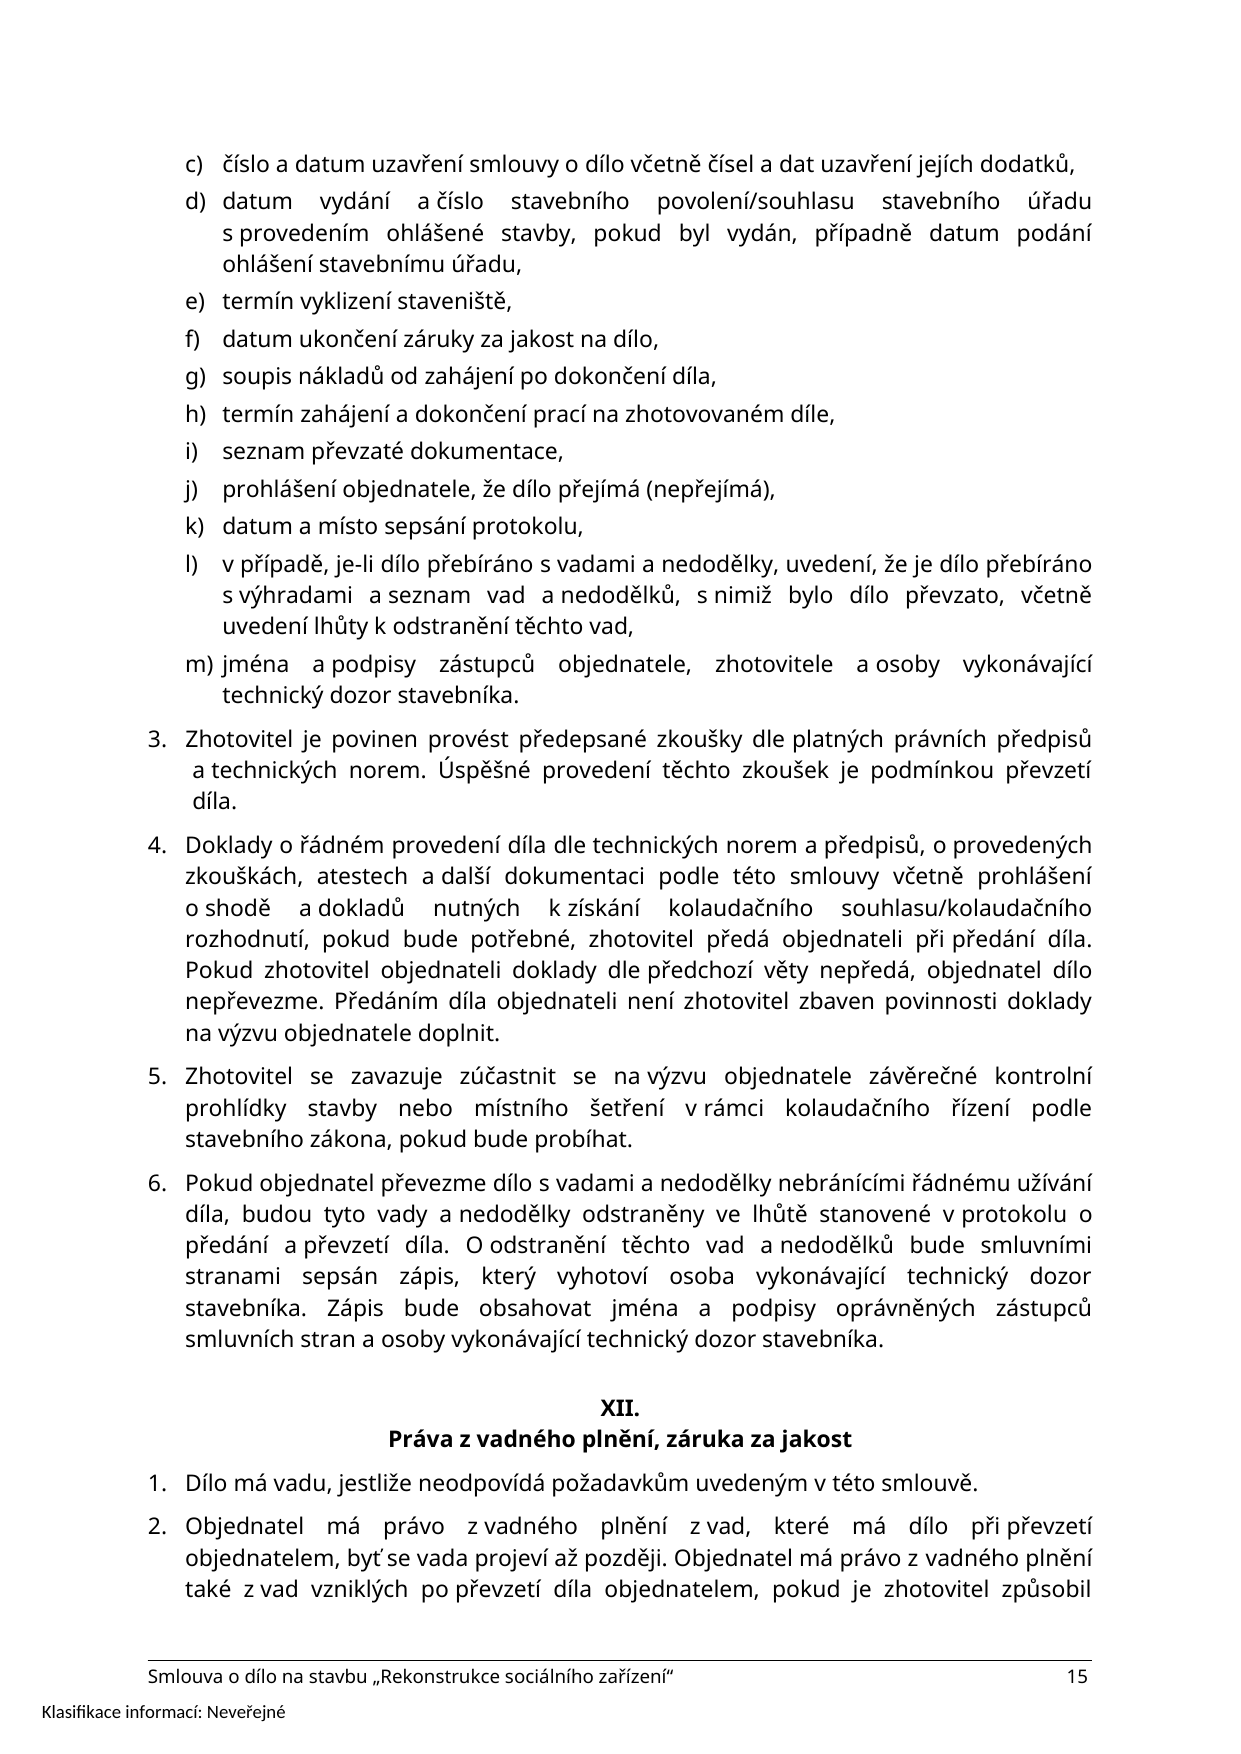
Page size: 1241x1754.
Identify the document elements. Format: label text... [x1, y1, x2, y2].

list číslo a datum uzavření smlouvy o dílo včetně čísel a dat uzavření jejích dodatků, [185, 148, 1092, 179]
list Doklady o řádném provedení díla dle technických norem a předpisů, o provedených zkouškách, atestech a další dokumentaci podle této smlouvy včetně prohlášení o shodě a dokladů nutných k získání kolaudačního souhlasu/kolaudačního rozhodnutí, pokud bude potřebné, zhotovitel předá objednateli při předání díla. Pokud zhotovitel objednateli doklady dle předchozí věty nepředá, objednatel dílo nepřevezme. Předáním díla objednateli není zhotovitel zbaven povinnosti doklady na výzvu objednatele doplnit. [148, 829, 1092, 1048]
list soupis nákladů od zahájení po dokončení díla, [185, 360, 1092, 391]
list seznam převzaté dokumentace, [185, 435, 1092, 466]
list Pokud objednatel převezme dílo s vadami a nedodělky nebránícími řádnému užívání díla, budou tyto vady a nedodělky odstraněny ve lhůtě stanovené v protokolu o předání a převzetí díla. O odstranění těchto vad a nedodělků bude smluvními stranami sepsán zápis, který vyhotoví osoba vykonávající technický dozor stavebníka. Zápis bude obsahovat jména a podpisy oprávněných zástupců smluvních stran a osoby vykonávající technický dozor stavebníka. [148, 1166, 1092, 1354]
list prohlášení objednatele, že dílo přejímá (nepřejímá), [185, 473, 1092, 504]
list datum a místo sepsání protokolu, [185, 510, 1092, 541]
list jména a podpisy zástupců objednatele, zhotovitele a osoby vykonávající technický dozor stavebníka. [185, 648, 1092, 710]
list termín vyklizení staveniště, [185, 285, 1092, 316]
list datum vydání a číslo stavebního povolení/souhlasu stavebního úřadu s provedením ohlášené stavby, pokud byl vydán, případně datum podání ohlášení stavebnímu úřadu, [185, 185, 1092, 279]
list termín zahájení a dokončení prací na zhotovovaném díle, [185, 398, 1092, 429]
list Dílo má vadu, jestliže neodpovídá požadavkům uvedeným v této smlouvě. [148, 1466, 1092, 1498]
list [148, 1510, 1092, 1604]
list v případě, je-li dílo přebíráno s vadami a nedodělky, uvedení, že je dílo přebíráno s výhradami a seznam vad a nedodělků, s nimiž bylo dílo převzato, včetně uvedení lhůty k odstranění těchto vad, [185, 548, 1092, 641]
list datum ukončení záruky za jakost na dílo, [185, 323, 1092, 354]
text XII. Práva z vadného plnění, záruka za jakost [148, 1391, 1092, 1454]
list Zhotovitel se zavazuje zúčastnit se na výzvu objednatele závěrečné kontrolní prohlídky stavby nebo místního šetření v rámci kolaudačního řízení podle stavebního zákona, pokud bude probíhat. [148, 1060, 1092, 1154]
list Zhotovitel je povinen provést předepsané zkoušky dle platných právních předpisů a technických norem. Úspěšné provedení těchto zkoušek je podmínkou převzetí díla. [148, 723, 1092, 816]
